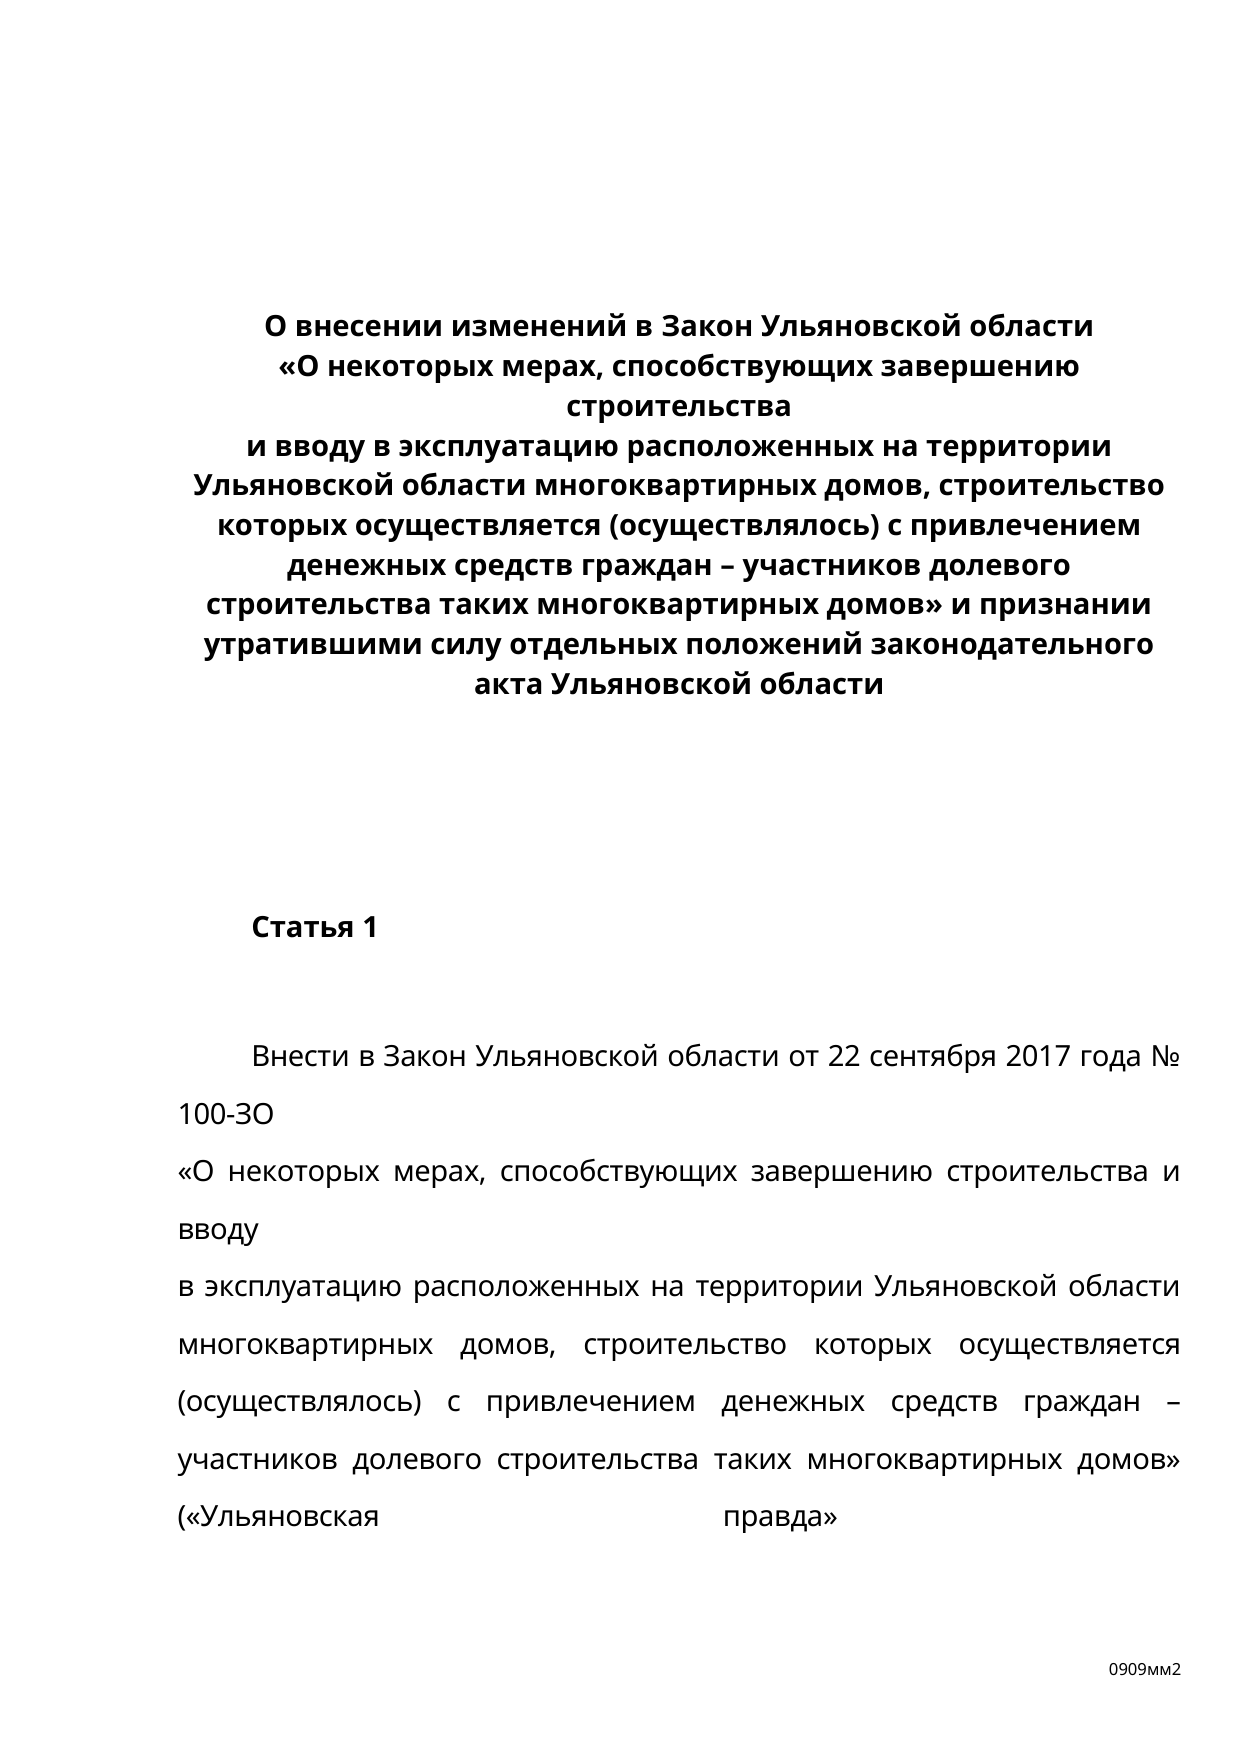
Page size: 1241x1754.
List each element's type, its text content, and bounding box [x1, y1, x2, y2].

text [177, 1036, 1181, 1535]
text Статья 1 [177, 907, 1181, 946]
text «О некоторых мерах, способствующих завершению строительства и вводу в эксплуатацию расположенных на территории Ульяновской области многоквартирных домов, строительство которых осуществляется (осуществлялось) с привлечением денежных средств граждан – участников долевого строительства таких многоквартирных домов» и признании утратившими силу отдельных положений законодательного акта Ульяновской области [177, 345, 1181, 703]
text О внесении изменений в Закон Ульяновской области [177, 306, 1181, 345]
